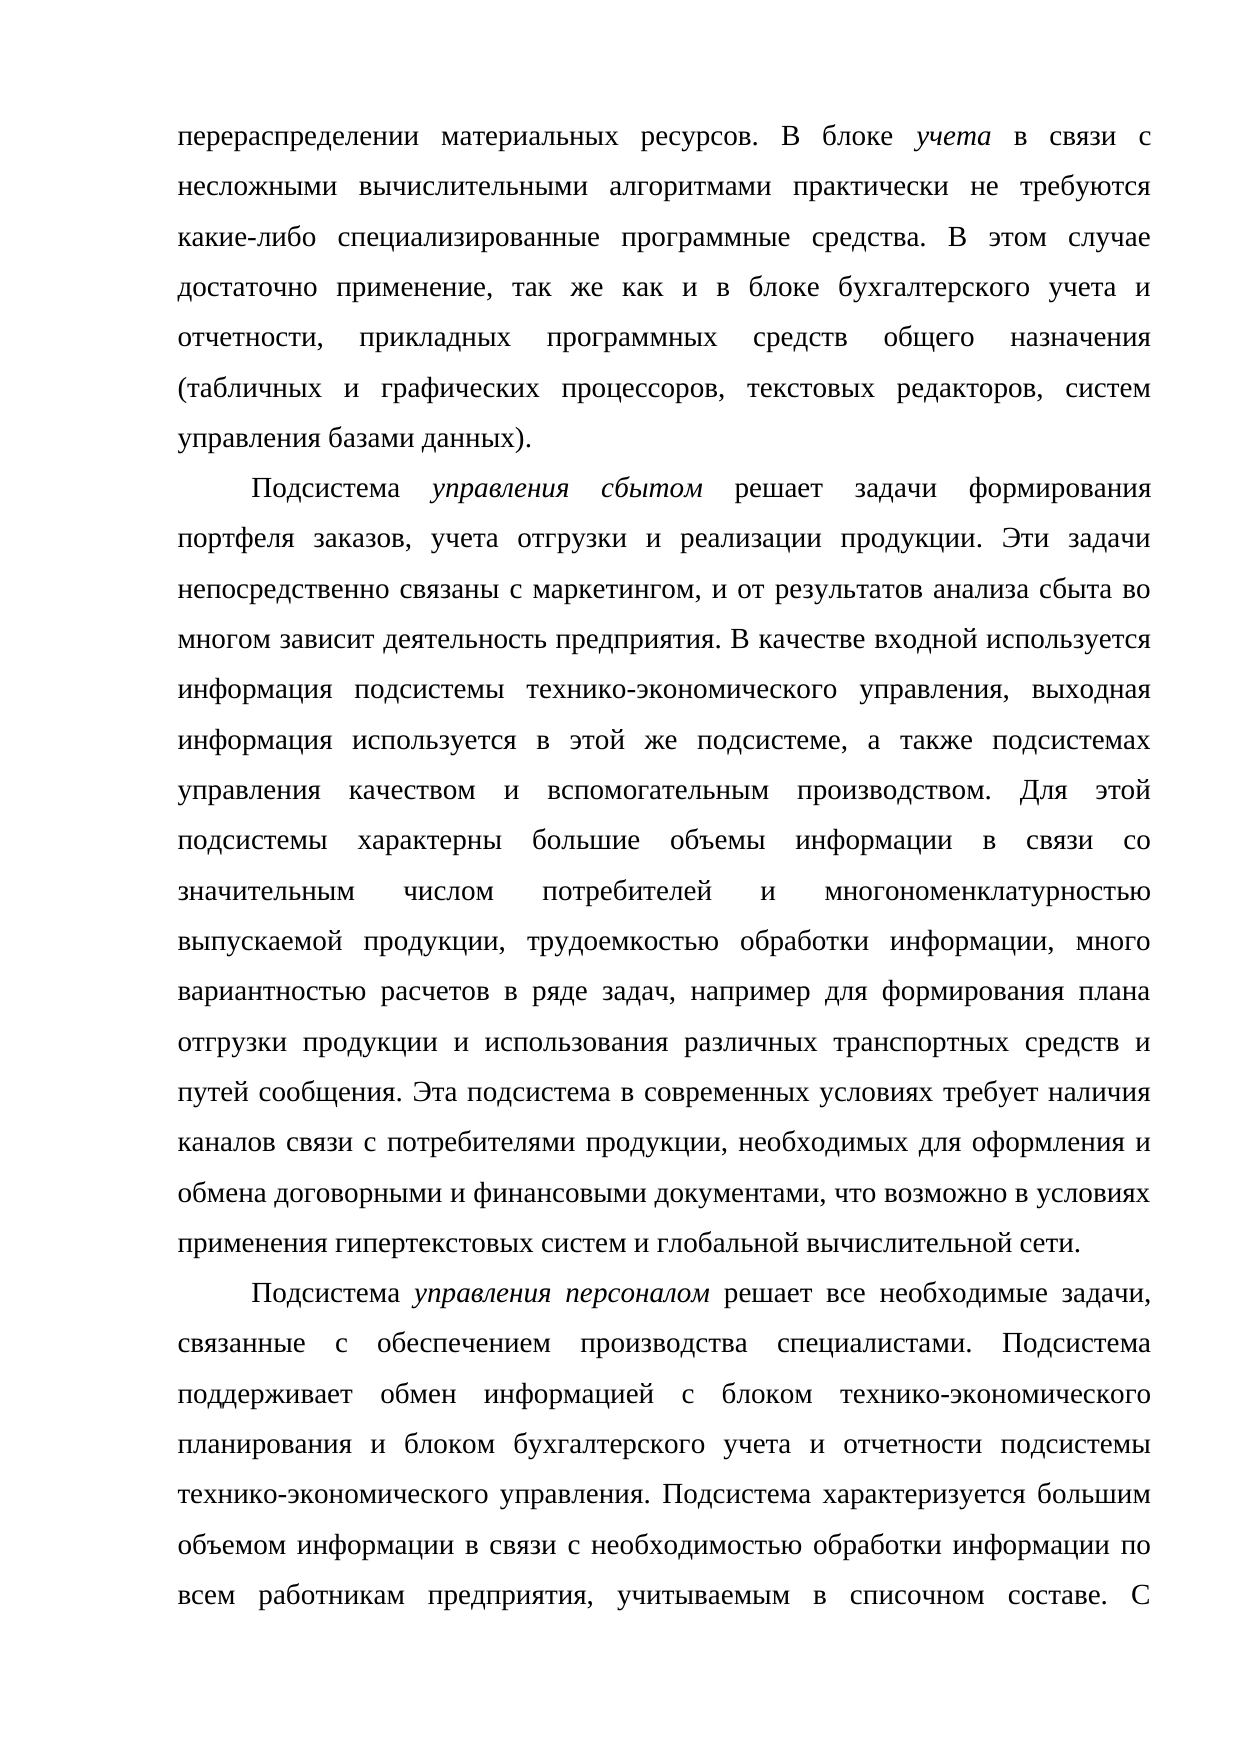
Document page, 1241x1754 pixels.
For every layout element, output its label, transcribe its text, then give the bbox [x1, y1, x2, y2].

text Подсистема управления сбытом решает задачи формирования портфеля заказов, учета отгрузки и реализации продукции. Эти задачи непосредственно связаны с маркетингом, и от результатов анализа сбыта во многом зависит деятельность предприятия. В качестве входной используется информация подсистемы технико-экономического управления, выходная информация используется в этой же подсистеме, а также подсистемах управления качеством и вспомогательным производством. Для этой подсистемы характерны большие объемы информации в связи со значительным числом потребителей и многономенклатурностью выпускаемой продукции, трудоемкостью обработки информации, много вариантностью расчетов в ряде задач, например для формирования плана отгрузки продукции и использования различных транспортных средств и путей сообщения. Эта подсистема в современных условиях требует наличия каналов связи с потребителями продукции, необходимых для оформления и обмена договорными и финансовыми документами, что возможно в условиях применения гипертекстовых систем и глобальной вычислительной сети. [177, 470, 1152, 1258]
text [177, 1275, 1152, 1611]
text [177, 118, 1152, 453]
